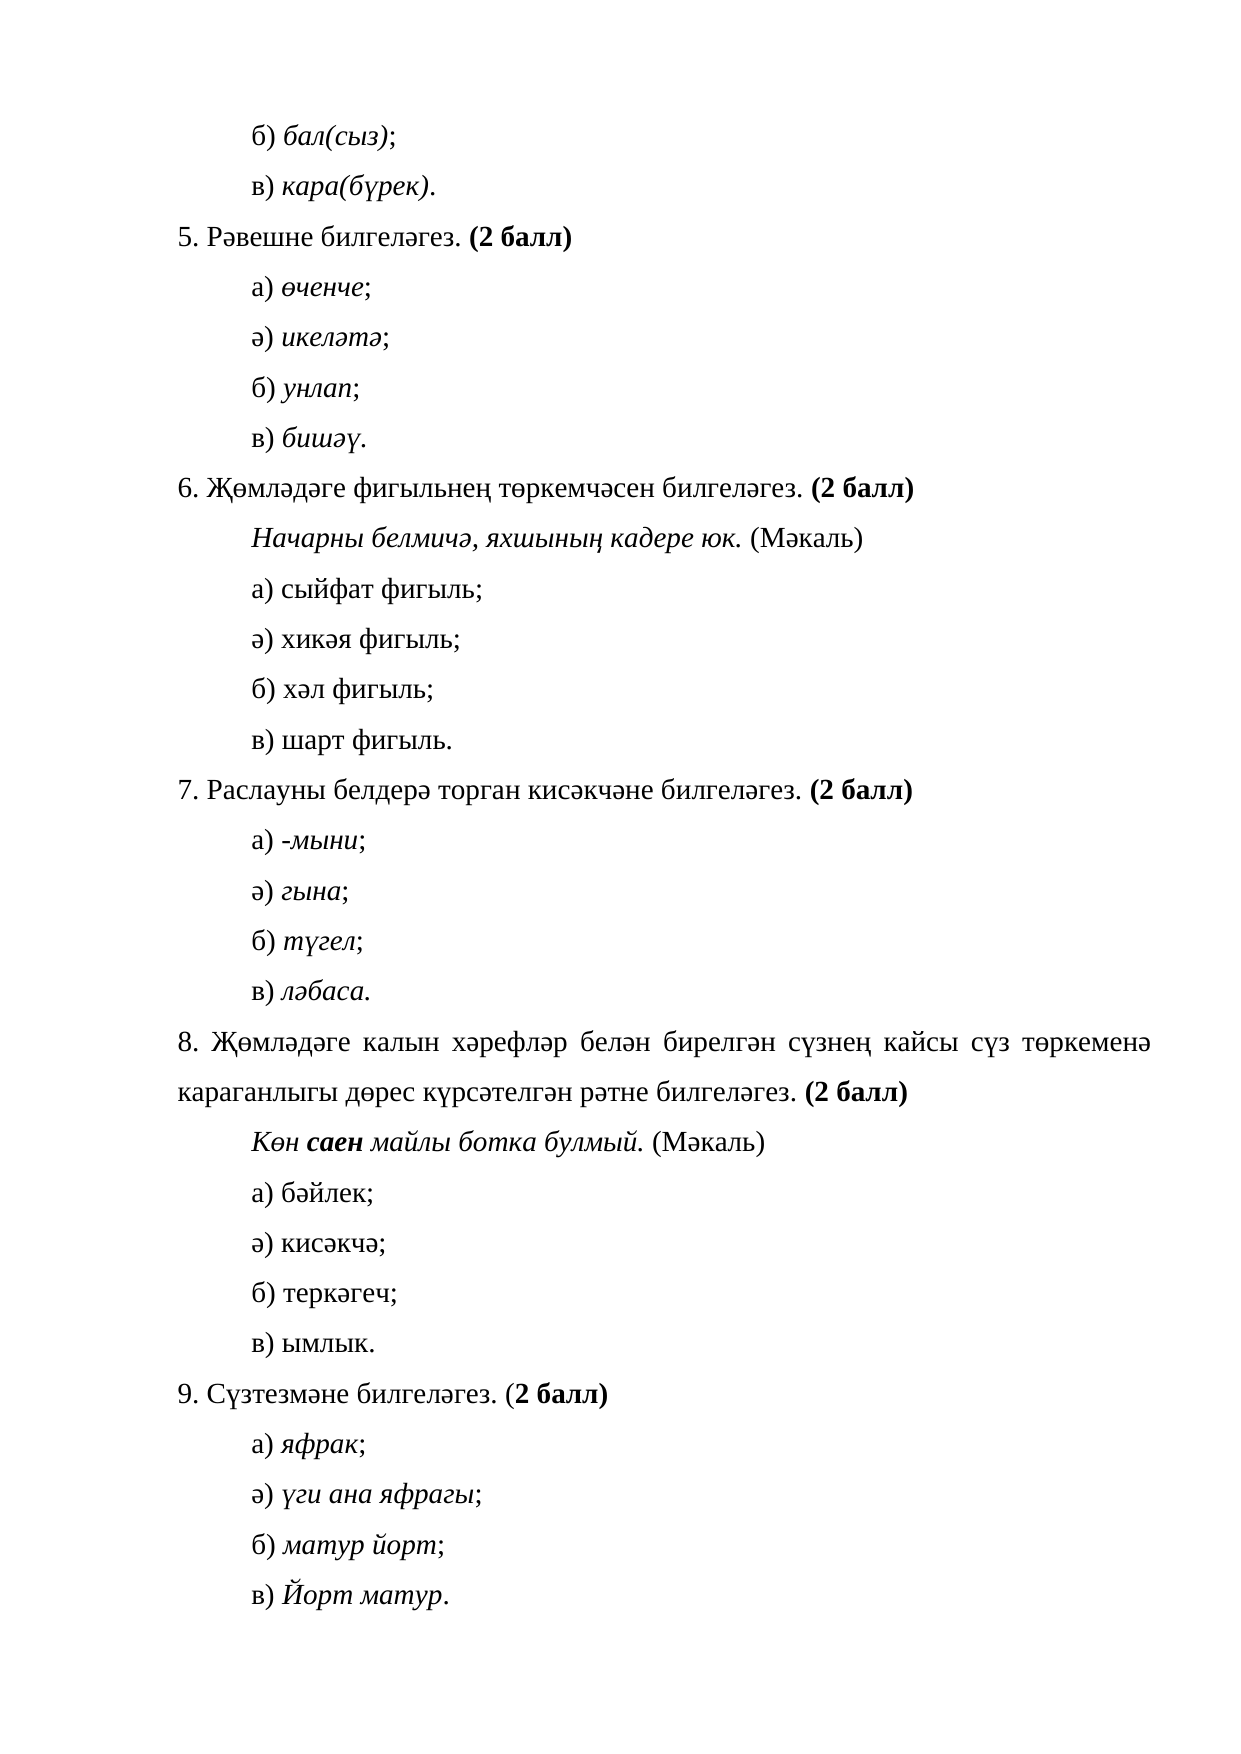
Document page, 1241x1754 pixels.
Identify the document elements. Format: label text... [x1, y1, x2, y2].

text в) бишәү. [177, 420, 1152, 453]
text 7. Раслауны белдерә торган кисәкчәне билгеләгез. (2 балл) [177, 772, 1152, 806]
text а) -мыни; [177, 822, 1152, 856]
text б) унлап; [177, 370, 1152, 403]
text Көн саен майлы ботка булмый. (Мәкаль) [177, 1124, 1152, 1158]
text 5. Рәвешне билгеләгез. (2 балл) [177, 219, 1152, 252]
text в) ләбаса. [177, 973, 1152, 1007]
text б) бал(сыз); [177, 118, 1152, 152]
text ә) хикәя фигыль; [177, 621, 1152, 655]
text ә) гына; [177, 873, 1152, 906]
text б) түгел; [177, 923, 1152, 957]
text в) ымлык. [177, 1326, 1152, 1359]
text б) хәл фигыль; [177, 672, 1152, 705]
text Начарны белмичә, яхшының кадере юк. (Мәкаль) [177, 521, 1152, 554]
text б) матур йорт; [177, 1527, 1152, 1560]
text 8. Җөмләдәге калын хәрефләр белән бирелгән сүзнең кайсы сүз төркеменә караганлыгы дөрес күрсәтелгән рәтне билгеләгез. (2 балл) [177, 1024, 1152, 1108]
text в) Йорт матур. [177, 1577, 1152, 1611]
text а) өченче; [177, 269, 1152, 303]
text а) бәйлек; [177, 1175, 1152, 1208]
text ә) кисәкчә; [177, 1225, 1152, 1258]
text в) кара(бүрек). [177, 168, 1152, 202]
text 9. Сүзтезмәне билгеләгез. (2 балл) [177, 1376, 1152, 1409]
text б) теркәгеч; [177, 1275, 1152, 1309]
text ә) икеләтә; [177, 319, 1152, 353]
text а) яфрак; [177, 1426, 1152, 1460]
text а) сыйфат фигыль; [177, 571, 1152, 604]
text ә) үги ана яфрагы; [177, 1477, 1152, 1510]
text 6. Җөмләдәге фигыльнең төркемчәсен билгеләгез. (2 балл) [177, 470, 1152, 504]
text в) шарт фигыль. [177, 722, 1152, 755]
